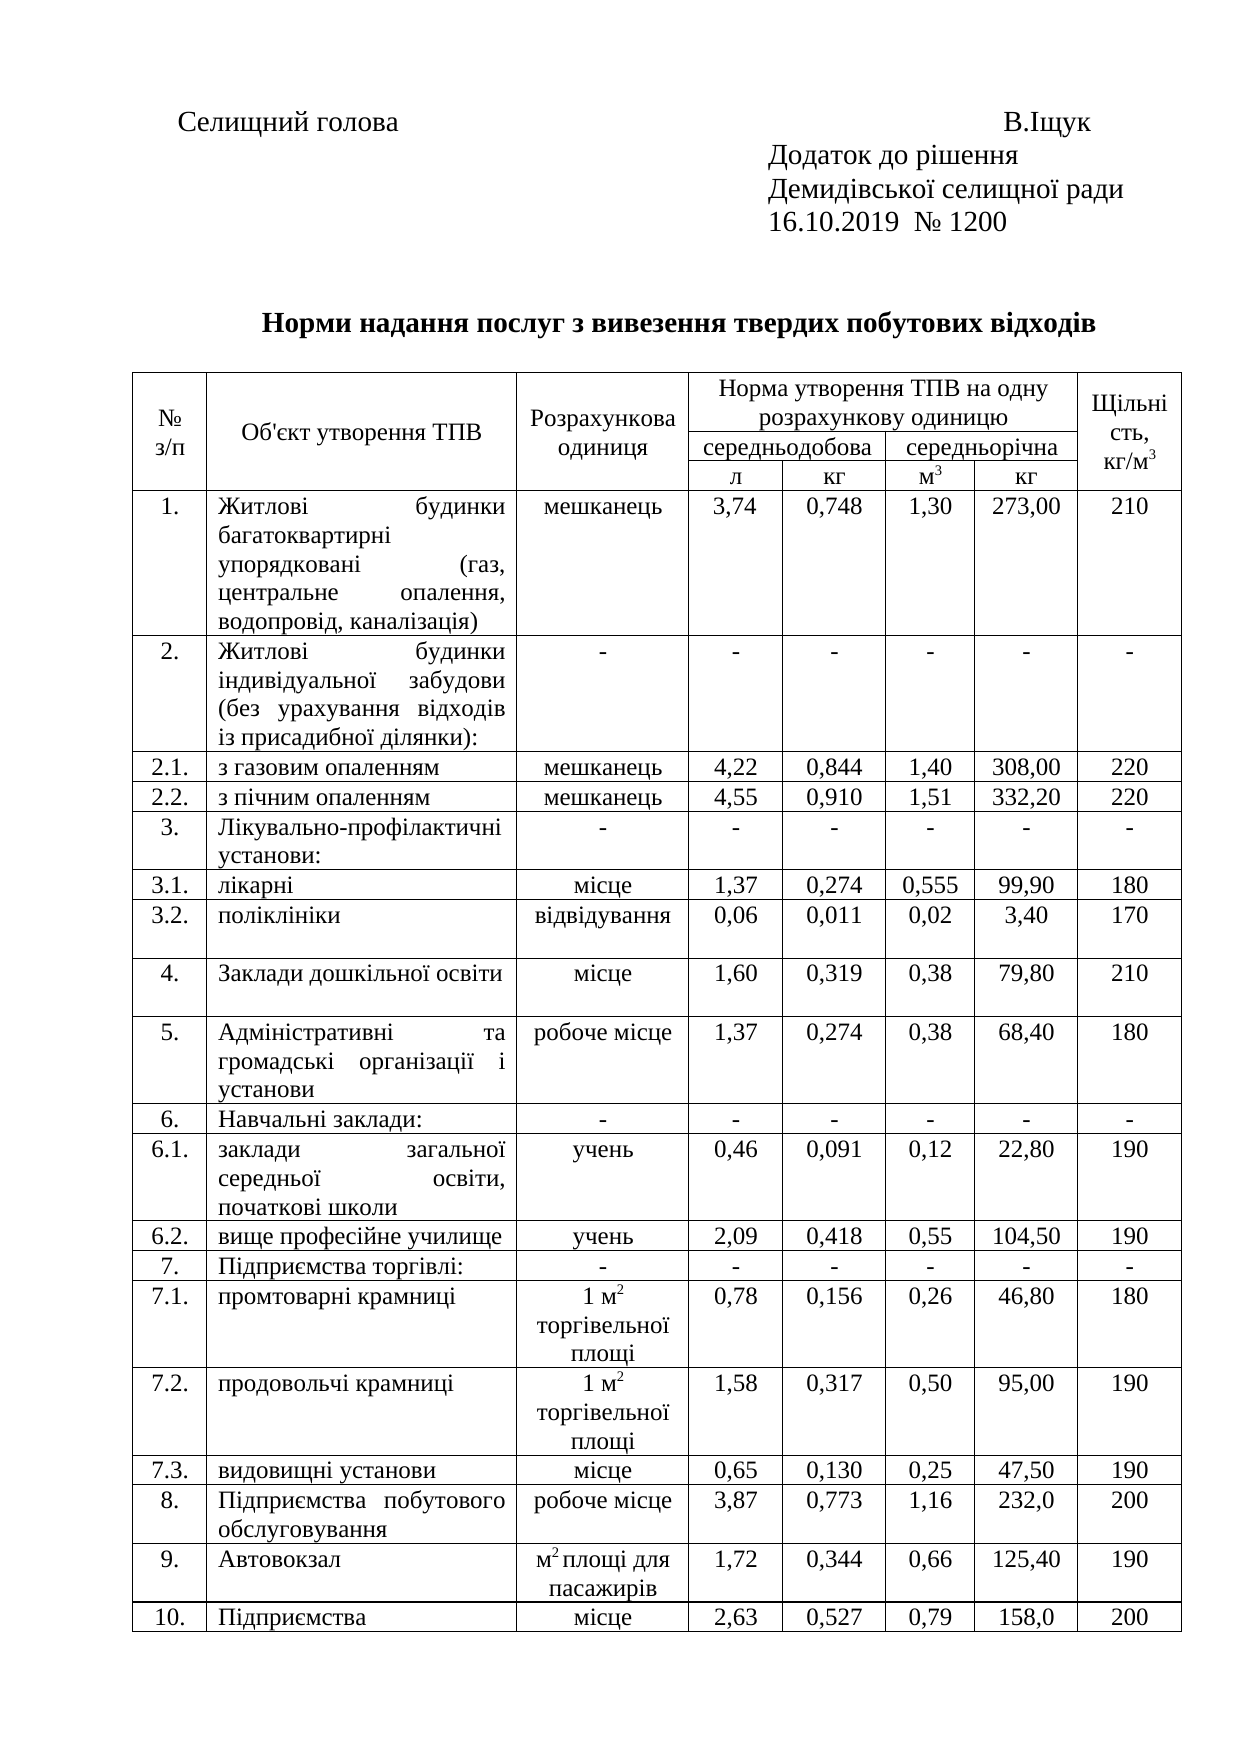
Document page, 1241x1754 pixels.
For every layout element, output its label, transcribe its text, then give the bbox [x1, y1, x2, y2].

table_cell - [975, 1104, 1077, 1133]
table_cell - [689, 1104, 782, 1133]
table_cell 0,25 [886, 1456, 974, 1484]
table_header Норма утворення ТПВ на одну розрахункову одиницю [689, 373, 1077, 431]
table_cell 190 [1078, 1544, 1181, 1601]
table_cell - [689, 636, 782, 751]
table_cell 7.1. [133, 1281, 206, 1367]
table_cell 0,011 [783, 900, 885, 957]
table_cell 1,37 [689, 1017, 782, 1103]
table_cell видовищні установи [207, 1456, 516, 1484]
table_cell 1,60 [689, 959, 782, 1016]
table_cell Житлові будинки індивідуальної забудови (без урахування відходів із присадибної ділянки): [207, 636, 516, 751]
table_cell 220 [1078, 782, 1181, 811]
table_cell 190 [1078, 1221, 1181, 1250]
table_cell з газовим опаленням [207, 752, 516, 781]
table_cell 1,30 [886, 491, 974, 635]
table_cell м2 площі для пасажирів [517, 1544, 688, 1601]
table_cell 0,910 [783, 782, 885, 811]
table_cell - [517, 1104, 688, 1133]
table_cell - [517, 636, 688, 751]
table_cell мешканець [517, 752, 688, 781]
table_cell 68,40 [975, 1017, 1077, 1103]
table_cell - [1078, 1251, 1181, 1280]
table_cell - [886, 1104, 974, 1133]
text 16.10.2019 № 1200 [768, 204, 1181, 238]
table_cell мешканець [517, 782, 688, 811]
table_cell Підприємства торгівлі: [207, 1251, 516, 1280]
table_cell 0,65 [689, 1456, 782, 1484]
table_cell 125,40 [975, 1544, 1077, 1601]
table_cell 1. [133, 491, 206, 635]
table_cell 0,844 [783, 752, 885, 781]
table_cell лікарні [207, 870, 516, 899]
table_cell 1,16 [886, 1485, 974, 1543]
table_cell 1,51 [886, 782, 974, 811]
table_cell 95,00 [975, 1368, 1077, 1454]
table_cell місце [517, 959, 688, 1016]
table_cell продовольчі крамниці [207, 1368, 516, 1454]
table_cell 10. [133, 1603, 206, 1631]
table_cell Заклади дошкільної освіти [207, 959, 516, 1016]
table_cell Навчальні заклади: [207, 1104, 516, 1133]
table_cell місце [517, 1603, 688, 1631]
table_header № з/п [133, 373, 206, 490]
table_cell 0,79 [886, 1603, 974, 1631]
table_cell 2.2. [133, 782, 206, 811]
table_cell м3 [886, 461, 974, 490]
table_cell 190 [1078, 1456, 1181, 1484]
table_cell робоче місце [517, 1485, 688, 1543]
table_cell 0,156 [783, 1281, 885, 1367]
table_cell з пічним опаленням [207, 782, 516, 811]
table_cell 1 м2 торгівельної площі [517, 1281, 688, 1367]
text Селищний голова В.Іщук [177, 104, 1181, 137]
table_cell - [783, 1104, 885, 1133]
table_cell 2.1. [133, 752, 206, 781]
table_cell Житлові будинки багатоквартирні упорядковані (газ, центральне опалення, водопровід, каналізація) [207, 491, 516, 635]
table_cell 0,091 [783, 1134, 885, 1220]
table_cell 0,418 [783, 1221, 885, 1250]
table_cell - [975, 812, 1077, 869]
table_cell 7.3. [133, 1456, 206, 1484]
table_cell 0,02 [886, 900, 974, 957]
table_cell 3.2. [133, 900, 206, 957]
table_cell - [517, 1251, 688, 1280]
table_cell 0,274 [783, 1017, 885, 1103]
table_cell 7. [133, 1251, 206, 1280]
table_cell 7.2. [133, 1368, 206, 1454]
table_cell 6.1. [133, 1134, 206, 1220]
table_cell 2,09 [689, 1221, 782, 1250]
table_cell 0,527 [783, 1603, 885, 1631]
table_cell 6.2. [133, 1221, 206, 1250]
table_cell 0,46 [689, 1134, 782, 1220]
table_cell заклади загальної середньої освіти, початкові школи [207, 1134, 516, 1220]
table_cell - [886, 812, 974, 869]
table_cell місце [517, 870, 688, 899]
table_cell 210 [1078, 491, 1181, 635]
table_cell 3,74 [689, 491, 782, 635]
table_cell Автовокзал [207, 1544, 516, 1601]
table_cell 22,80 [975, 1134, 1077, 1220]
table_cell 4,55 [689, 782, 782, 811]
table_cell 200 [1078, 1485, 1181, 1543]
table_cell мешканець [517, 491, 688, 635]
table_cell 0,274 [783, 870, 885, 899]
table_cell 0,344 [783, 1544, 885, 1601]
table_cell кг [783, 461, 885, 490]
table_cell 0,12 [886, 1134, 974, 1220]
table_cell 0,38 [886, 959, 974, 1016]
table_cell - [975, 636, 1077, 751]
table_cell - [1078, 636, 1181, 751]
table_cell - [783, 636, 885, 751]
table_cell 0,06 [689, 900, 782, 957]
table_cell 210 [1078, 959, 1181, 1016]
table_cell 3,40 [975, 900, 1077, 957]
table_cell робоче місце [517, 1017, 688, 1103]
table_cell 0,66 [886, 1544, 974, 1601]
table_cell вище професійне училище [207, 1221, 516, 1250]
table_cell - [783, 1251, 885, 1280]
table_cell 220 [1078, 752, 1181, 781]
table_cell 3. [133, 812, 206, 869]
table_cell 0,773 [783, 1485, 885, 1543]
text Норми надання послуг з вивезення твердих побутових відходів [177, 305, 1181, 338]
table_cell 180 [1078, 870, 1181, 899]
table_cell 200 [1078, 1603, 1181, 1631]
table_cell 3,87 [689, 1485, 782, 1543]
table_cell - [1078, 1104, 1181, 1133]
table_cell 0,748 [783, 491, 885, 635]
table_cell 79,80 [975, 959, 1077, 1016]
table_cell 1,40 [886, 752, 974, 781]
table_cell середньорічна [886, 432, 1077, 460]
table_cell 0,26 [886, 1281, 974, 1367]
table_cell 47,50 [975, 1456, 1077, 1484]
table_cell 308,00 [975, 752, 1077, 781]
table_header Об'єкт утворення ТПВ [207, 373, 516, 490]
table_cell 2. [133, 636, 206, 751]
table_cell 180 [1078, 1017, 1181, 1103]
table_cell 332,20 [975, 782, 1077, 811]
table_cell 104,50 [975, 1221, 1077, 1250]
table_cell - [689, 1251, 782, 1280]
table_cell 8. [133, 1485, 206, 1543]
table_cell 170 [1078, 900, 1181, 957]
table_cell Підприємства громадського харчування [207, 1603, 516, 1631]
table_cell 9. [133, 1544, 206, 1601]
table_cell 0,55 [886, 1221, 974, 1250]
table_cell 1 м2 торгівельної площі [517, 1368, 688, 1454]
table_cell - [689, 812, 782, 869]
table_cell 190 [1078, 1368, 1181, 1454]
table_cell промтоварні крамниці [207, 1281, 516, 1367]
table_cell учень [517, 1221, 688, 1250]
table_cell 0,38 [886, 1017, 974, 1103]
table_cell 46,80 [975, 1281, 1077, 1367]
table_cell л [689, 461, 782, 490]
table_cell 0,78 [689, 1281, 782, 1367]
table_cell 190 [1078, 1134, 1181, 1220]
table_cell 6. [133, 1104, 206, 1133]
table_cell Адміністративні та громадські організації і установи [207, 1017, 516, 1103]
table_cell 0,319 [783, 959, 885, 1016]
text Демидівської селищної ради [768, 171, 1181, 204]
table_cell 1,58 [689, 1368, 782, 1454]
table_cell місце [517, 1456, 688, 1484]
table_cell - [517, 812, 688, 869]
table_cell учень [517, 1134, 688, 1220]
table_cell 0,555 [886, 870, 974, 899]
table_cell 99,90 [975, 870, 1077, 899]
table_cell 273,00 [975, 491, 1077, 635]
table_cell - [886, 636, 974, 751]
table_cell кг [975, 461, 1077, 490]
table_cell відвідування [517, 900, 688, 957]
table_cell 0,130 [783, 1456, 885, 1484]
table_cell 4. [133, 959, 206, 1016]
table_cell 0,50 [886, 1368, 974, 1454]
text Додаток до рішення [768, 137, 1181, 171]
table_cell 5. [133, 1017, 206, 1103]
table_cell 2,63 [689, 1603, 782, 1631]
table_cell - [975, 1251, 1077, 1280]
table_cell 1,72 [689, 1544, 782, 1601]
table_cell 0,317 [783, 1368, 885, 1454]
table_header Щільність, кг/м3 [1078, 373, 1181, 490]
table_cell 180 [1078, 1281, 1181, 1367]
table_cell поліклініки [207, 900, 516, 957]
table_cell - [783, 812, 885, 869]
table_cell Підприємства побутового обслуговування [207, 1485, 516, 1543]
table_header Розрахункова одиниця [517, 373, 688, 490]
table_cell 158,0 [975, 1603, 1077, 1631]
table_cell Лікувально-профілактичні установи: [207, 812, 516, 869]
table_cell - [1078, 812, 1181, 869]
table_cell 4,22 [689, 752, 782, 781]
table_cell 1,37 [689, 870, 782, 899]
table_cell 232,0 [975, 1485, 1077, 1543]
table_cell - [886, 1251, 974, 1280]
table_cell середньодобова [689, 432, 885, 460]
table_cell 3.1. [133, 870, 206, 899]
